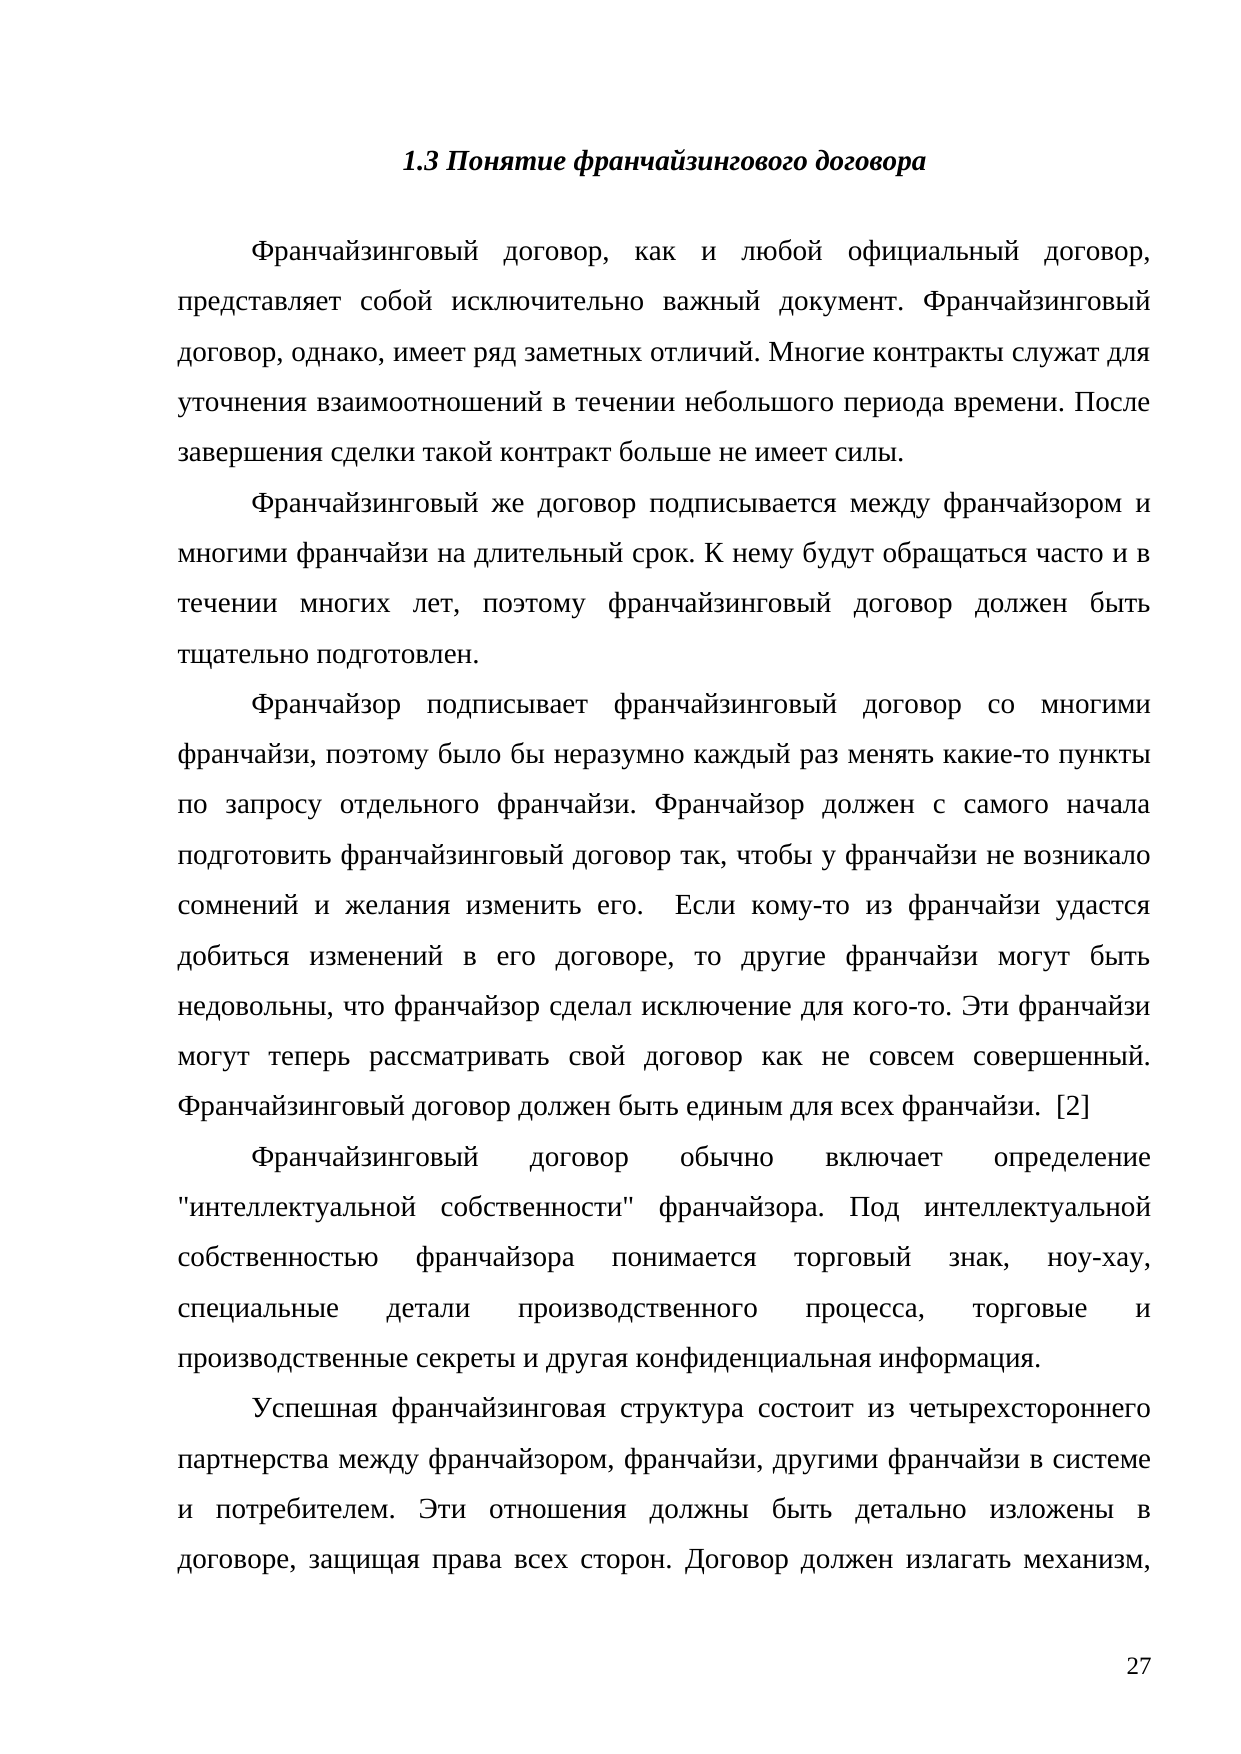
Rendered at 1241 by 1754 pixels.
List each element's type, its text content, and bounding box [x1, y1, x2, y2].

text Франчайзор подписывает франчайзинговый договор со многими франчайзи, поэтому было бы неразумно каждый раз менять какие-то пункты по запросу отдельного франчайзи. Франчайзор должен с самого начала подготовить франчайзинговый договор так, чтобы у франчайзи не возникало сомнений и желания изменить его. Если кому-то из франчайзи удастся добиться изменений в его договоре, то другие франчайзи могут быть недовольны, что франчайзор сделал исключение для кого-то. Эти франчайзи могут теперь рассматривать свой договор как не совсем совершенный. Франчайзинговый договор должен быть единым для всех франчайзи. [2] [177, 686, 1152, 1122]
text Франчайзинговый договор обычно включает определение "интеллектуальной собственности" франчайзора. Под интеллектуальной собственностью франчайзора понимается торговый знак, ноу-хау, специальные детали производственного процесса, торговые и производственные секреты и другая конфиденциальная информация. [177, 1139, 1152, 1374]
text Франчайзинговый договор, как и любой официальный договор, представляет собой исключительно важный документ. Франчайзинговый договор, однако, имеет ряд заметных отличий. Многие контракты служат для уточнения взаимоотношений в течении небольшого периода времени. После завершения сделки такой контракт больше не имеет силы. [177, 233, 1152, 468]
text Франчайзинговый же договор подписывается между франчайзором и многими франчайзи на длительный срок. К нему будут обращаться часто и в течении многих лет, поэтому франчайзинговый договор должен быть тщательно подготовлен. [177, 485, 1152, 669]
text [177, 1390, 1152, 1575]
subtitle 1.3 Понятие франчайзингового договора [177, 143, 1152, 177]
